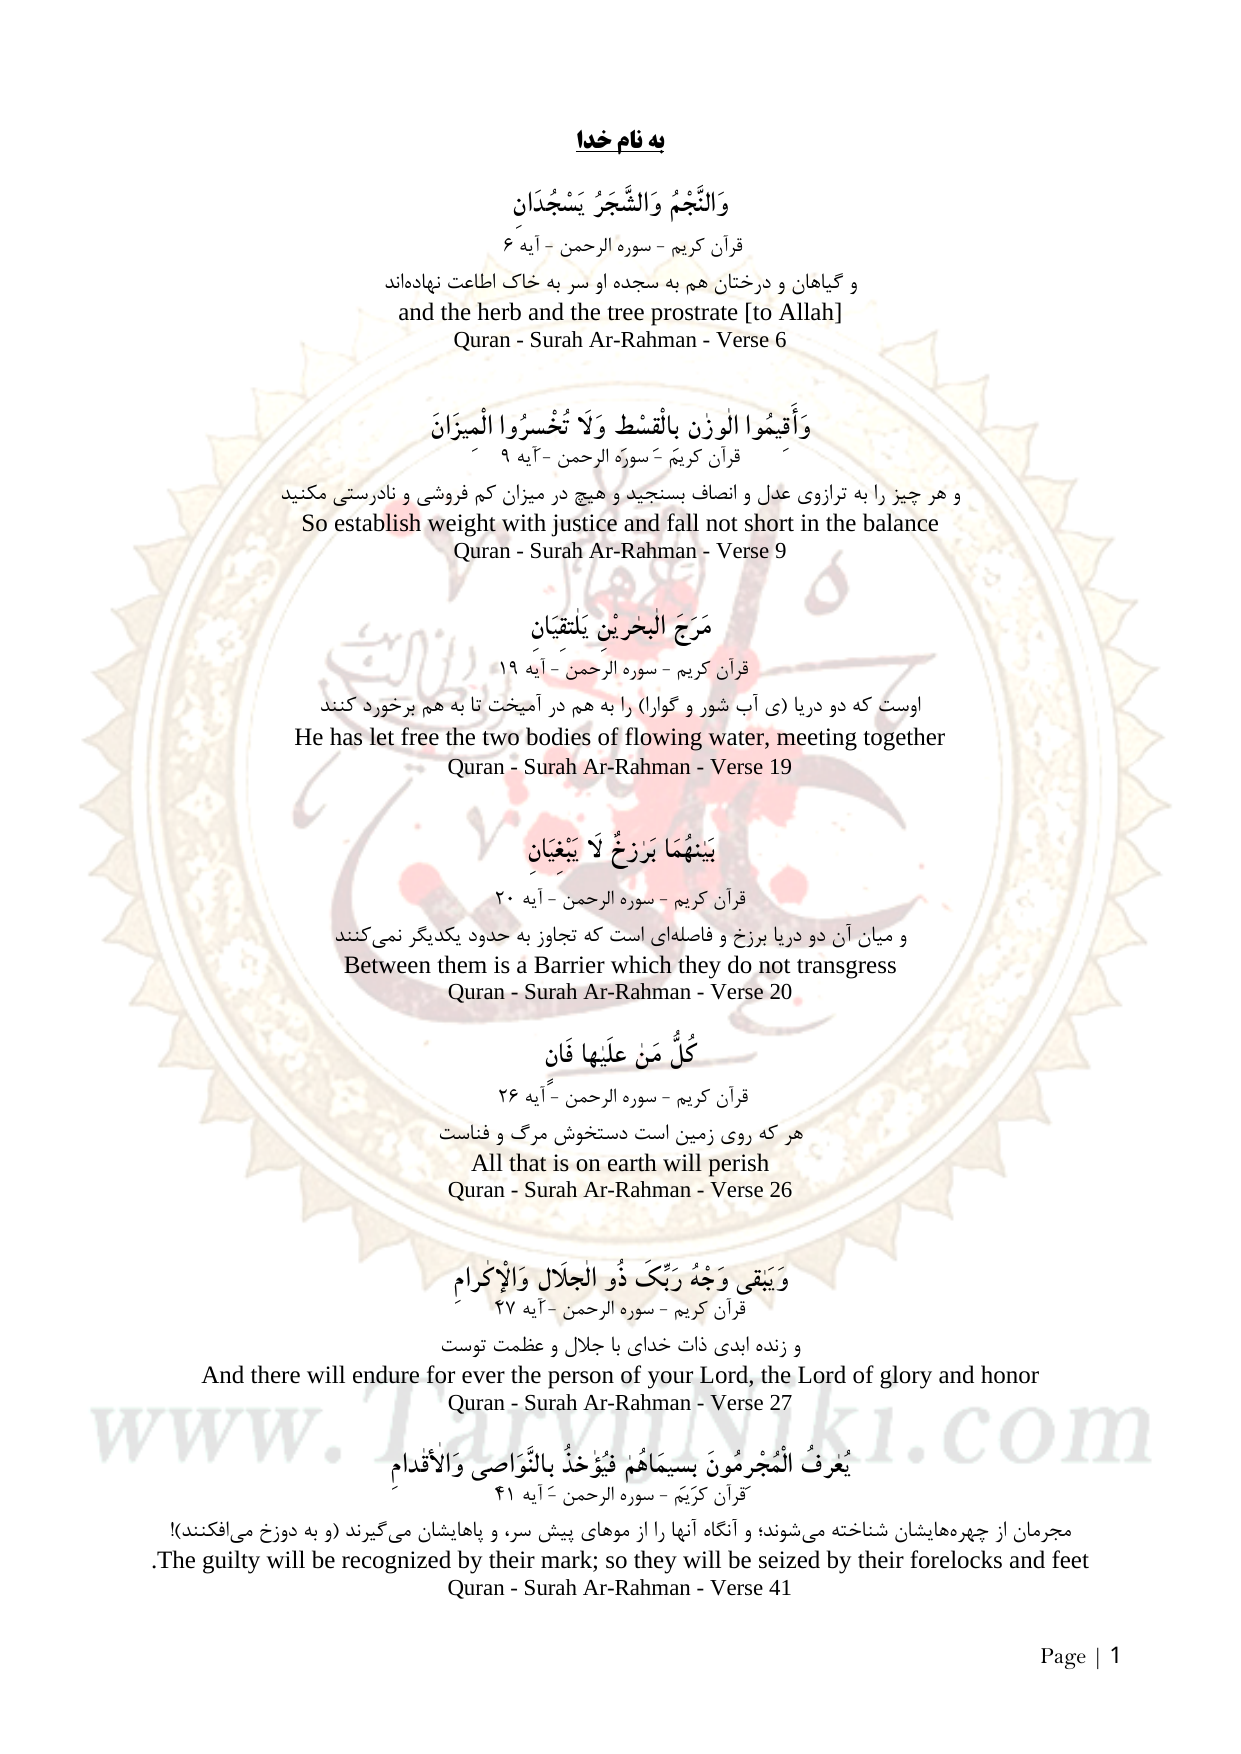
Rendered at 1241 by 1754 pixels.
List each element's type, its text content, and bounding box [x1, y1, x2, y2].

text يُعْرَفُ الْمُجْرِمُونَ بِسِيمَاهُمْ فَيُؤْخَذُ بِالنَّوَاصِي وَالْأَقْدَامِ قرآن کریم - سوره الرحمن - آیه 41 [118, 1427, 1122, 1508]
text و گیاهان و درختان هم به سجده او سر به خاک اطاعت نهاده‌اند and the herb and the tree prostrate [to Allah] Quran - Surah Ar-Rahman - Verse 6 [118, 272, 1122, 352]
text به نام خدا [118, 131, 1122, 156]
text وَيَبْقَى وَجْهُ رَبِّكَ ذُو الْجَلَالِ وَالْإِكْرَامِ قرآن کریم - سوره الرحمن - آیه 27 [118, 1215, 1122, 1322]
text قرآن کریم - سوره الرحمن - آیه 19 [118, 659, 1122, 682]
text قرآن کریم - سوره الرحمن - آیه 20 [118, 889, 1122, 912]
text قرآن کریم - سوره الرحمن - آیه 6 [118, 237, 1122, 260]
text و زنده ابدی ذات خدای با جلال و عظمت توست And there will endure for ever the person of your Lord, the Lord of glory and honor Quran - Surah Ar-Rahman - Verse 27 [118, 1335, 1122, 1415]
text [118, 1520, 1122, 1601]
text و میان آن دو دریا برزخ و فاصله‌ای است که تجاوز به حدود یکدیگر نمی‌کنند Between them is a Barrier which they do not transgress Quran - Surah Ar-Rahman - Verse 20 [118, 925, 1122, 1005]
text وَأَقِيمُوا الْوَزْنَ بِالْقِسْطِ وَلَا تُخْسِرُوا الْمِيزَانَ قرآن کریم - سوره الرحمن - آیه 9 [118, 365, 1122, 470]
text و هر چیز را به ترازوی عدل و انصاف بسنجید و هیچ در میزان کم فروشی و نادرستی مکنید So establish weight with justice and fall not short in the balance Quran - Surah Ar-Rahman - Verse 9 [118, 483, 1122, 563]
text كُلُّ مَنْ عَلَيْهَا فَانٍ [118, 1017, 1122, 1075]
text وَالنَّجْمُ وَالشَّجَرُ يَسْجُدَانِ [118, 168, 1122, 224]
text اوست که دو دریا (ی آب شور و گوارا) را به هم در آمیخت تا به هم برخورد کنند He has let free the two bodies of flowing water, meeting together Quran - Surah Ar-Rahman - Verse 19 بَيْنَهُمَا بَرْزَخٌ لَا يَبْغِيَانِ [118, 695, 1122, 870]
text هر که روی زمین است دستخوش مرگ و فناست All that is on earth will perish Quran - Surah Ar-Rahman - Verse 26 [118, 1123, 1122, 1203]
text قرآن کریم - سوره الرحمن - آیه 26 [118, 1087, 1122, 1110]
text مَرَجَ الْبَحْرَيْنِ يَلْتَقِيَانِ [118, 616, 1122, 647]
